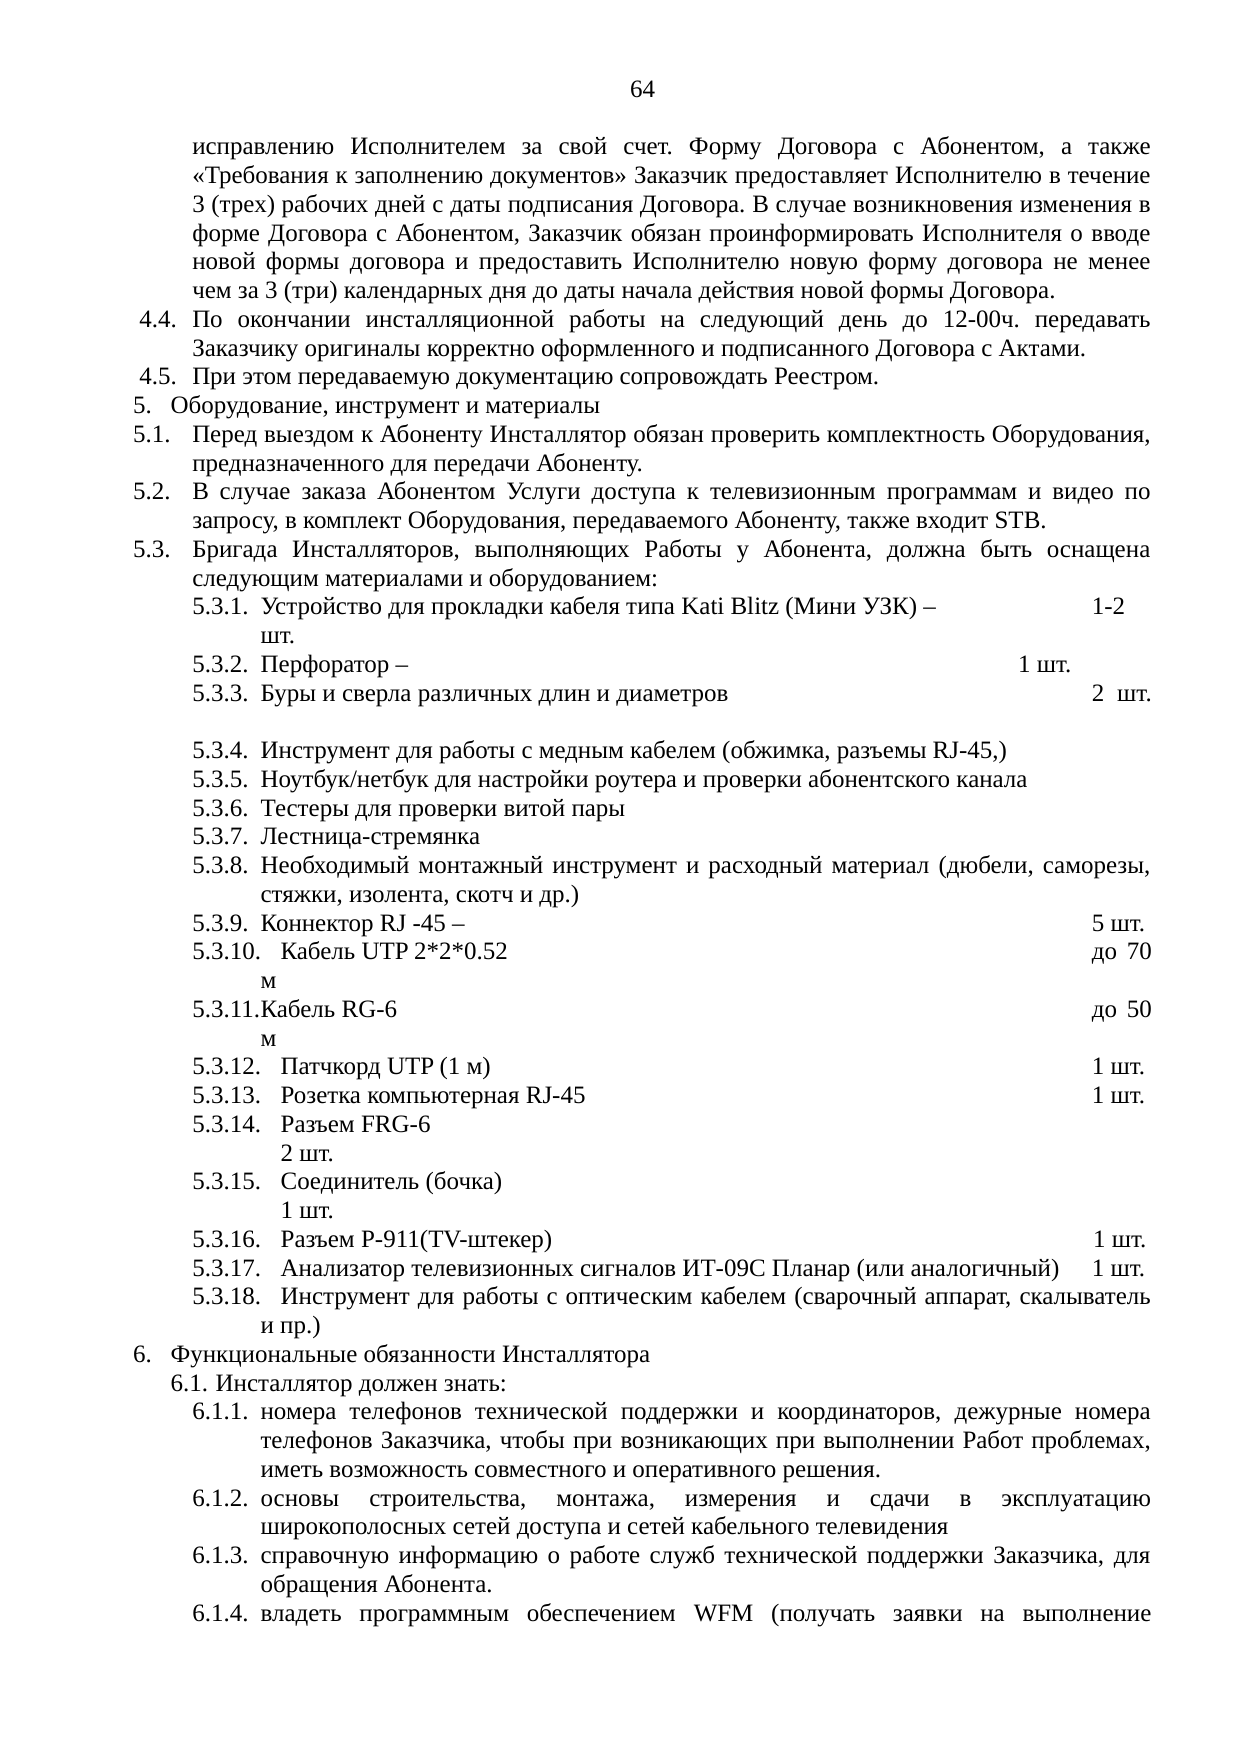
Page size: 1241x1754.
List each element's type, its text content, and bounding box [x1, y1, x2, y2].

list Перед выездом к Абоненту Инсталлятор обязан проверить комплектность Оборудования, предназначенного для передачи Абоненту. [133, 419, 1152, 476]
list Буры и сверла различных длин и диаметров 2 шт. [192, 678, 1152, 735]
list Разъем FRG-6 2 шт. [192, 1109, 1152, 1166]
list Тестеры для проверки витой пары [192, 793, 1152, 821]
list Необходимый монтажный инструмент и расходный материал (дюбели, саморезы, стяжки, изолента, скотч и др.) [192, 850, 1152, 908]
list номера телефонов технической поддержки и координаторов, дежурные номера телефонов Заказчика, чтобы при возникающих при выполнении Работ проблемах, иметь возможность совместного и оперативного решения. [192, 1396, 1152, 1483]
list В случае заказа Абонентом Услуги доступа к телевизионным программам и видео по запросу, в комплект Оборудования, передаваемого Абоненту, также входит STB. [133, 476, 1152, 534]
list Инструмент для работы с оптическим кабелем (сварочный аппарат, скалыватель и пр.) [192, 1281, 1152, 1339]
list Инсталлятор должен знать: [170, 1368, 1152, 1396]
list Кабель UTP 2*2*0.52 до 70 м [192, 936, 1152, 994]
list Лестница-стремянка [192, 821, 1152, 850]
list Розетка компьютерная RJ-45 1 шт. [192, 1080, 1152, 1109]
list Анализатор телевизионных сигналов ИТ-09С Планар (или аналогичный) 1 шт. [192, 1253, 1152, 1281]
list Перфоратор – 1 шт. [192, 649, 1152, 678]
list Ноутбук/нетбук для настройки роутера и проверки абонентского канала [192, 764, 1152, 793]
list Кабель RG-6 до 50 м [192, 994, 1152, 1051]
list Функциональные обязанности Инсталлятора [133, 1339, 1152, 1368]
list Патчкорд UTP (1 м) 1 шт. [192, 1051, 1152, 1080]
list справочную информацию о работе служб технической поддержки Заказчика, для обращения Абонента. [192, 1540, 1152, 1598]
list Инструмент для работы с медным кабелем (обжимка, разъемы RJ-45,) [192, 735, 1152, 764]
list Устройство для прокладки кабеля типа Kati Blitz (Мини УЗК) – 1-2 шт. [192, 591, 1152, 649]
list основы строительства, монтажа, измерения и сдачи в эксплуатацию широкополосных сетей доступа и сетей кабельного телевидения [192, 1483, 1152, 1540]
list Соединитель (бочка) 1 шт. [192, 1166, 1152, 1224]
list Оборудование, инструмент и материалы [133, 390, 1152, 419]
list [192, 1598, 1152, 1626]
list Коннектор RJ -45 – 5 шт. [192, 908, 1152, 936]
list Бригада Инсталляторов, выполняющих Работы у Абонента, должна быть оснащена следующим материалами и оборудованием: [133, 534, 1152, 591]
list По окончании инсталляционной работы на следующий день до 12-00ч. передавать Заказчику оригиналы корректно оформленного и подписанного Договора с Актами. [139, 304, 1152, 361]
list Разъем Р-911(TV-штекер) 1 шт. [192, 1224, 1152, 1253]
list При этом передаваемую документацию сопровождать Реестром. [139, 361, 1152, 390]
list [139, 131, 1152, 304]
